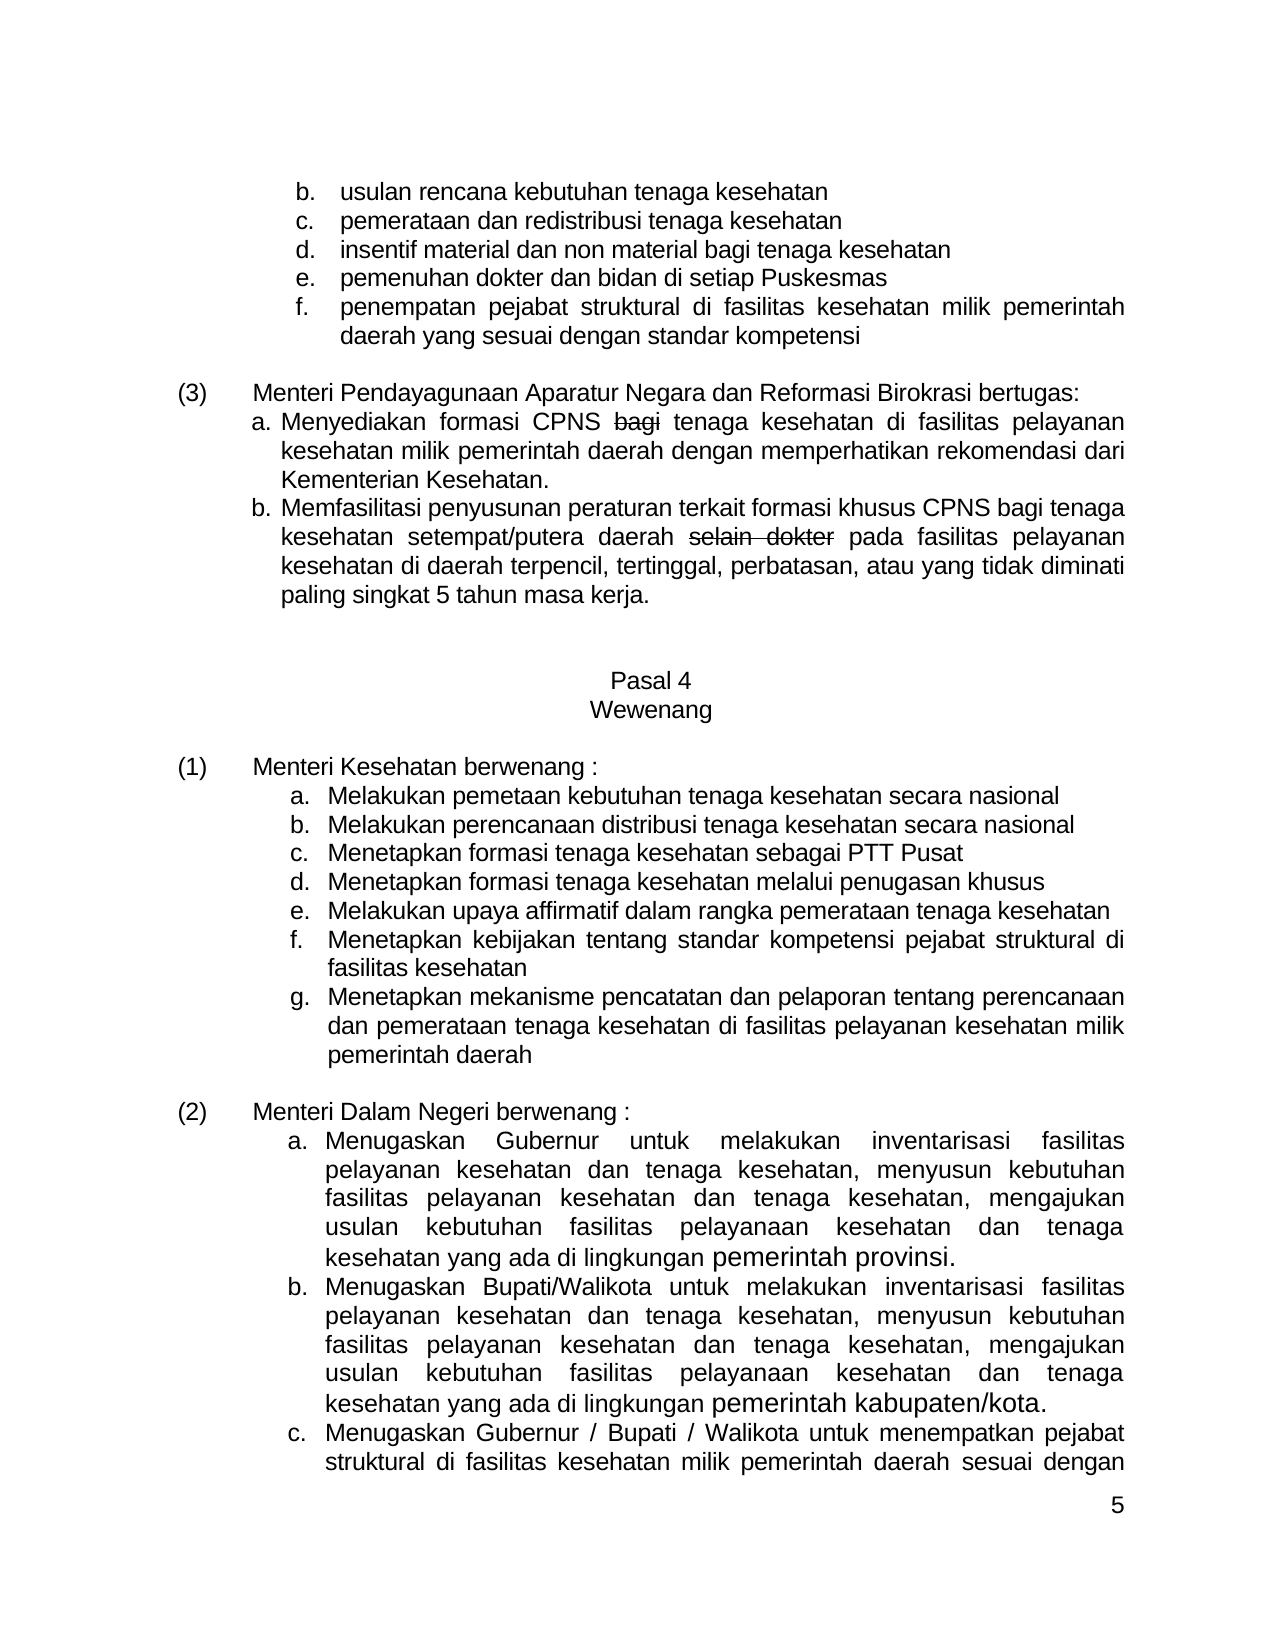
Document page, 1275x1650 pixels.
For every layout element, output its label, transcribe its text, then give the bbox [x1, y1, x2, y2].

list penempatan pejabat struktural di fasilitas kesehatan milik pemerintah daerah yang sesuai dengan standar kompetensi [295, 292, 1125, 350]
list Menyediakan formasi CPNS bagi tenaga kesehatan di fasilitas pelayanan kesehatan milik pemerintah daerah dengan memperhatikan rekomendasi dari Kementerian Kesehatan. [251, 407, 1125, 493]
list insentif material dan non material bagi tenaga kesehatan [295, 235, 1125, 263]
list Melakukan pemetaan kebutuhan tenaga kesehatan secara nasional [290, 781, 1125, 810]
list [287, 1418, 1125, 1476]
list Memfasilitasi penyusunan peraturan terkait formasi khusus CPNS bagi tenaga kesehatan setempat/putera daerah selain dokter pada fasilitas pelayanan kesehatan di daerah terpencil, tertinggal, perbatasan, atau yang tidak diminati paling singkat 5 tahun masa kerja. [251, 493, 1125, 608]
list Menteri Pendayagunaan Aparatur Negara dan Reformasi Birokrasi bertugas: [177, 378, 1125, 407]
list Menteri Dalam Negeri berwenang : [177, 1097, 1125, 1126]
list Menetapkan formasi tenaga kesehatan melalui penugasan khusus [290, 867, 1125, 896]
list Menetapkan mekanisme pencatatan dan pelaporan tentang perencanaan dan pemerataan tenaga kesehatan di fasilitas pelayanan kesehatan milik pemerintah daerah [290, 982, 1125, 1068]
list Melakukan perencanaan distribusi tenaga kesehatan secara nasional [290, 810, 1125, 838]
list Menetapkan kebijakan tentang standar kompetensi pejabat struktural di fasilitas kesehatan [290, 925, 1125, 982]
list usulan rencana kebutuhan tenaga kesehatan [295, 177, 1125, 206]
list Menugaskan Gubernur untuk melakukan inventarisasi fasilitas pelayanan kesehatan dan tenaga kesehatan, menyusun kebutuhan fasilitas pelayanan kesehatan dan tenaga kesehatan, mengajukan usulan kebutuhan fasilitas pelayanaan kesehatan dan tenaga kesehatan yang ada di lingkungan pemerintah provinsi. [287, 1126, 1125, 1272]
list pemerataan dan redistribusi tenaga kesehatan [295, 206, 1125, 235]
text Wewenang [177, 695, 1125, 723]
list Melakukan upaya affirmatif dalam rangka pemerataan tenaga kesehatan [290, 896, 1125, 925]
list Menteri Kesehatan berwenang : [177, 752, 1125, 781]
text Pasal 4 [177, 666, 1125, 695]
list Menugaskan Bupati/Walikota untuk melakukan inventarisasi fasilitas pelayanan kesehatan dan tenaga kesehatan, menyusun kebutuhan fasilitas pelayanan kesehatan dan tenaga kesehatan, mengajukan usulan kebutuhan fasilitas pelayanaan kesehatan dan tenaga kesehatan yang ada di lingkungan pemerintah kabupaten/kota. [287, 1272, 1125, 1418]
list Menetapkan formasi tenaga kesehatan sebagai PTT Pusat [290, 838, 1125, 867]
list pemenuhan dokter dan bidan di setiap Puskesmas [295, 263, 1125, 292]
